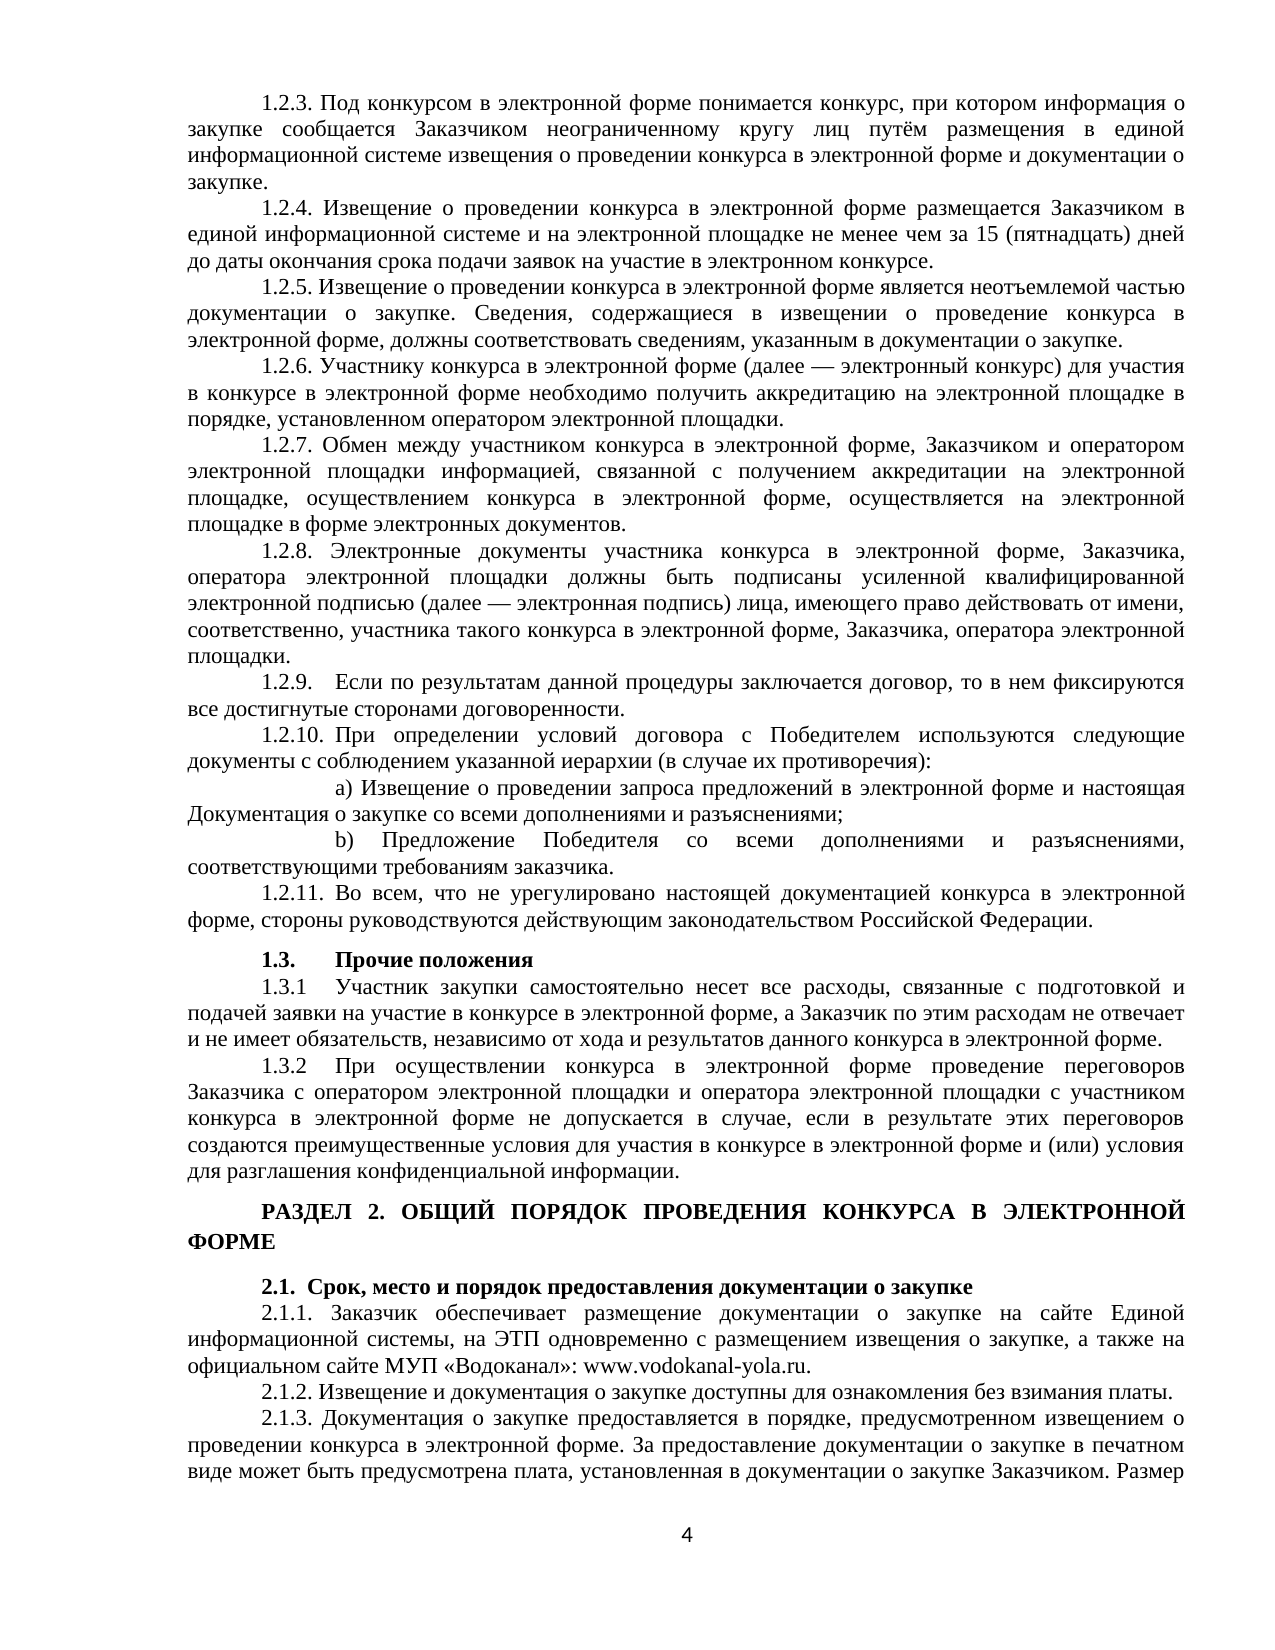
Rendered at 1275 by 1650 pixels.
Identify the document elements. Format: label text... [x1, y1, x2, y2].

text 2.1. Срок, место и порядок предоставления документации о закупке [187, 1273, 1186, 1299]
text 1.2.6. Участнику конкурса в электронной форме (далее — электронный конкурс) для участия в конкурсе в электронной форме необходимо получить аккредитацию на электронной площадке в порядке, установленном оператором электронной площадки. [187, 352, 1186, 431]
text b) Предложение Победителя со всеми дополнениями и разъяснениями, соответствующими требованиям заказчика. [187, 827, 1186, 879]
text 1.2.3. Под конкурсом в электронной форме понимается конкурс, при котором информация о закупке сообщается Заказчиком неограниченному кругу лиц путём размещения в единой информационной системе извещения о проведении конкурса в электронной форме и документации о закупке. [187, 89, 1186, 194]
text 1.3.1 Участник закупки самостоятельно несет все расходы, связанные с подготовкой и подачей заявки на участие в конкурсе в электронной форме, а Заказчик по этим расходам не отвечает и не имеет обязательств, независимо от хода и результатов данного конкурса в электронной форме. [187, 973, 1186, 1052]
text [187, 1404, 1186, 1483]
text 2.1.1. Заказчик обеспечивает размещение документации о закупке на сайте Единой информационной системы, на ЭТП одновременно с размещением извещения о закупке, а также на официальном сайте МУП «Водоканал»: www.vodokanal-yola.ru. [187, 1299, 1186, 1378]
text 1.2.8. Электронные документы участника конкурса в электронной форме, Заказчика, оператора электронной площадки должны быть подписаны усиленной квалифицированной электронной подписью (далее — электронная подпись) лица, имеющего право действовать от имени, соответственно, участника такого конкурса в электронной форме, Заказчика, оператора электронной площадки. [187, 537, 1186, 668]
text 1.2.4. Извещение о проведении конкурса в электронной форме размещается Заказчиком в единой информационной системе и на электронной площадке не менее чем за 15 (пятнадцать) дней до даты окончания срока подачи заявок на участие в электронном конкурсе. [187, 194, 1186, 273]
text 1.2.7. Обмен между участником конкурса в электронной форме, Заказчиком и оператором электронной площадки информацией, связанной с получением аккредитации на электронной площадке, осуществлением конкурса в электронной форме, осуществляется на электронной площадке в форме электронных документов. [187, 431, 1186, 537]
text 1.3.2 При осуществлении конкурса в электронной форме проведение переговоров Заказчика с оператором электронной площадки и оператора электронной площадки с участником конкурса в электронной форме не допускается в случае, если в результате этих переговоров создаются преимущественные условия для участия в конкурсе в электронной форме и (или) условия для разглашения конфиденциальной информации. [187, 1052, 1186, 1183]
text 1.2.11. Во всем, что не урегулировано настоящей документацией конкурса в электронной форме, стороны руководствуются действующим законодательством Российской Федерации. [187, 879, 1186, 932]
text 1.3. Прочие положения [187, 946, 1186, 973]
text 2.1.2. Извещение и документация о закупке доступны для ознакомления без взимания платы. [187, 1378, 1186, 1404]
text 1.2.10. При определении условий договора с Победителем используются следующие документы с соблюдением указанной иерархии (в случае их противоречия): [187, 721, 1186, 774]
text РАЗДЕЛ 2. ОБЩИЙ ПОРЯДОК ПРОВЕДЕНИЯ КОНКУРСА В ЭЛЕКТРОННОЙ ФОРМЕ [187, 1198, 1186, 1254]
text 1.2.9. Если по результатам данной процедуры заключается договор, то в нем фиксируются все достигнутые сторонами договоренности. [187, 668, 1186, 721]
text a) Извещение о проведении запроса предложений в электронной форме и настоящая Документация о закупке со всеми дополнениями и разъяснениями; [187, 774, 1186, 827]
text 1.2.5. Извещение о проведении конкурса в электронной форме является неотъемлемой частью документации о закупке. Сведения, содержащиеся в извещении о проведение конкурса в электронной форме, должны соответствовать сведениям, указанным в документации о закупке. [187, 273, 1186, 352]
